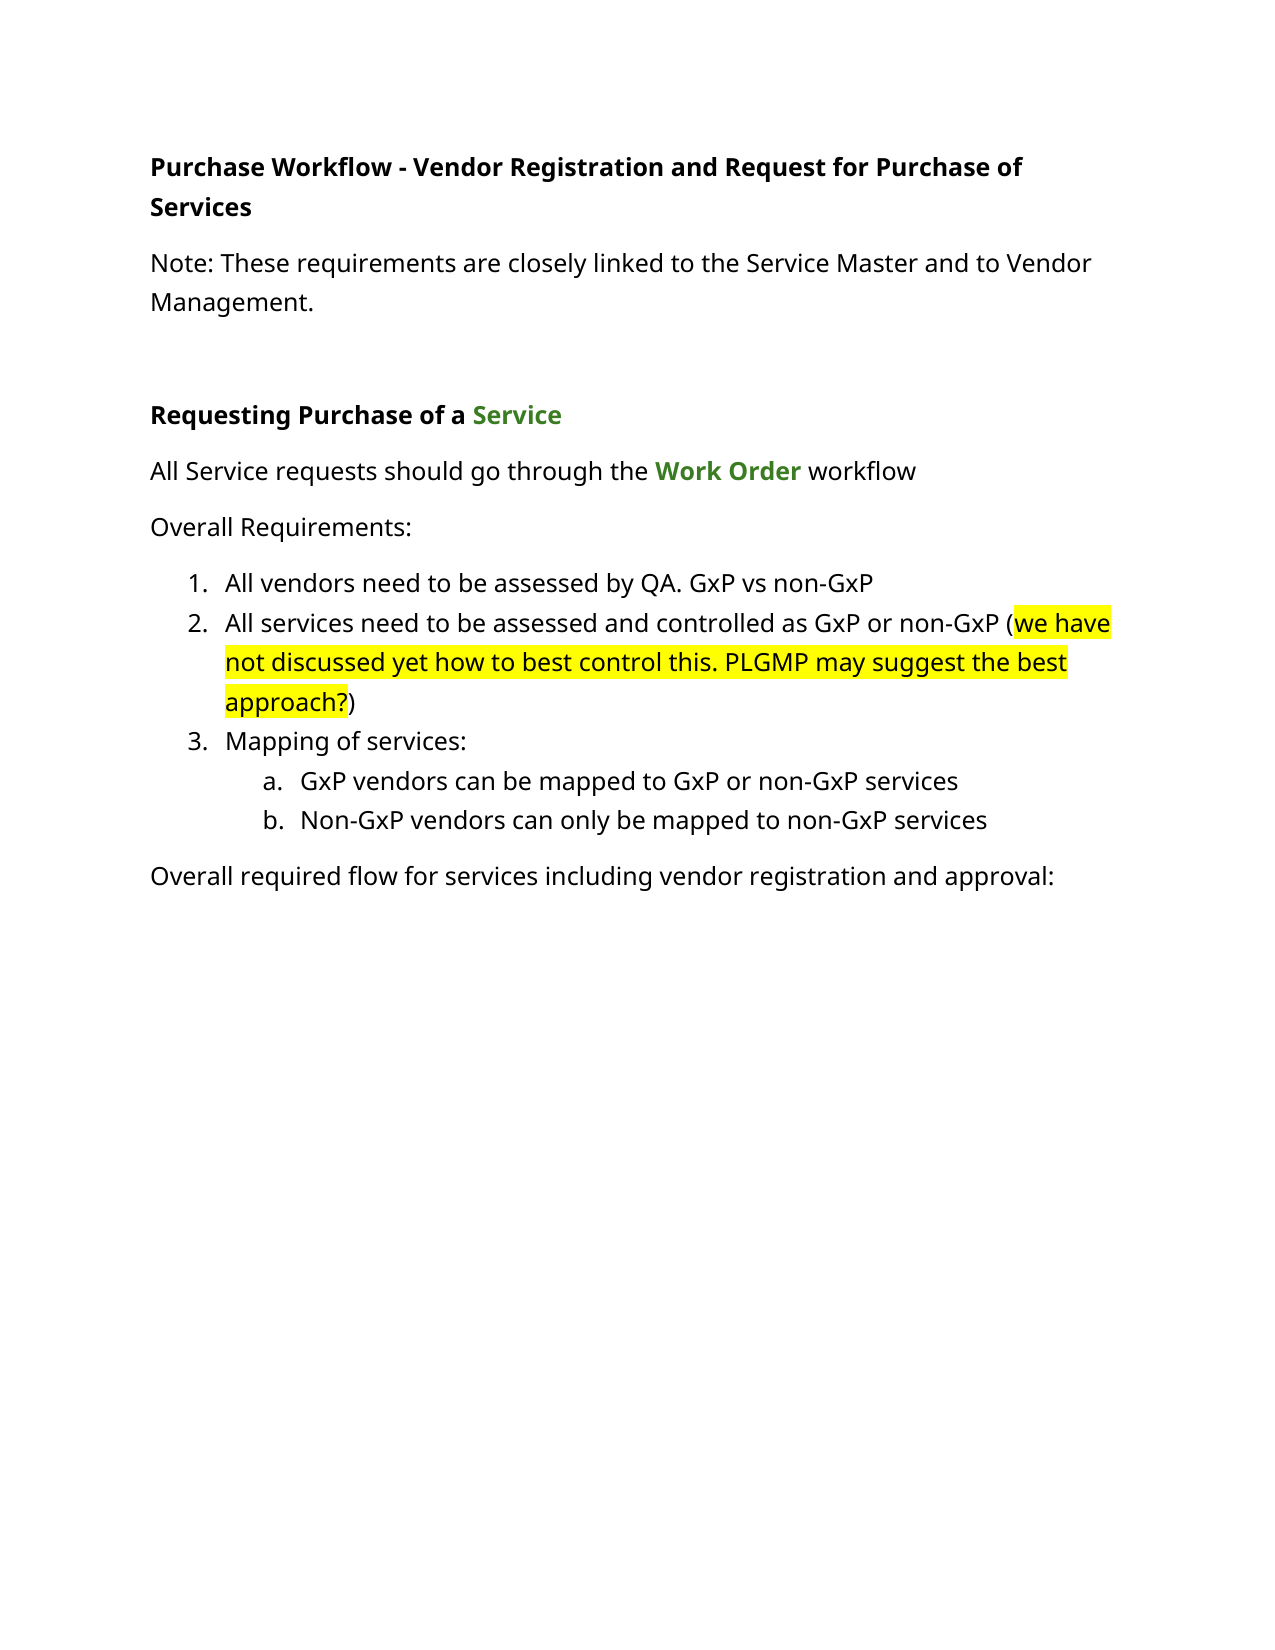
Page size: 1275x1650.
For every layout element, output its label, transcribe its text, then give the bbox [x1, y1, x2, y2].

text All Service requests should go through the Work Order workflow [150, 453, 1125, 488]
list All vendors need to be assessed by QA. GxP vs non-GxP [187, 566, 1125, 600]
text Note: These requirements are closely linked to the Service Master and to Vendor Management. [150, 246, 1125, 319]
list Non-GxP vendors can only be mapped to non-GxP services [262, 803, 1125, 837]
list GxP vendors can be mapped to GxP or non-GxP services [262, 763, 1125, 797]
text Requesting Purchase of a Service [150, 397, 1125, 431]
list All services need to be assessed and controlled as GxP or non-GxP (we have not discussed yet how to best control this. PLGMP may suggest the best approach?) [187, 605, 1125, 718]
text Purchase Workflow - Vendor Registration and Request for Purchase of Services [150, 150, 1125, 223]
text Overall required flow for services including vendor registration and approval: [150, 859, 1125, 893]
list Mapping of services: [187, 724, 1125, 758]
text Overall Requirements: [150, 510, 1125, 544]
